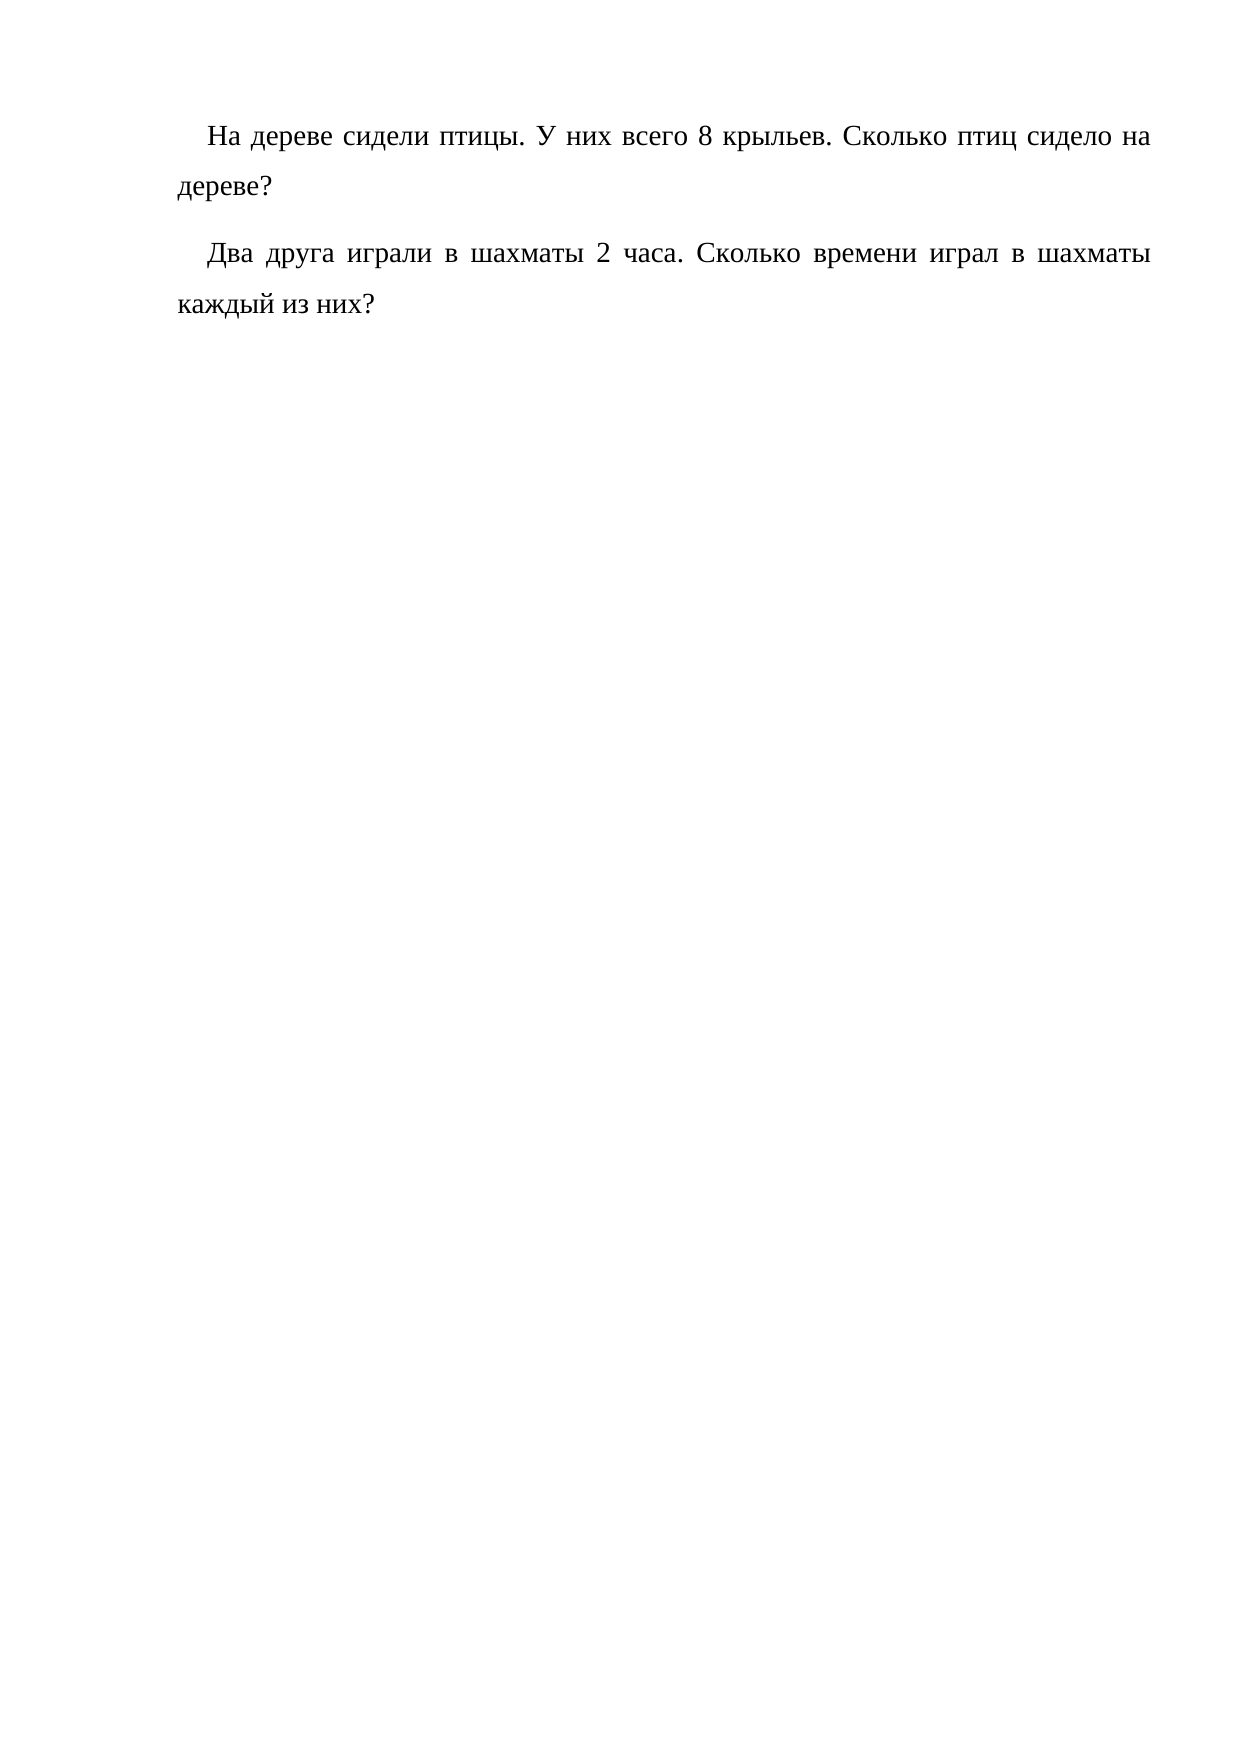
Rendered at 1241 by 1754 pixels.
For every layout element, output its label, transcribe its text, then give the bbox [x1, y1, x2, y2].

text На дереве сидели птицы. У них всего 8 крыльев. Сколько птиц сидело на дереве? [177, 118, 1152, 202]
text Два друга играли в шахматы 2 часа. Сколько времени играл в шахматы каждый из них? [177, 235, 1152, 319]
